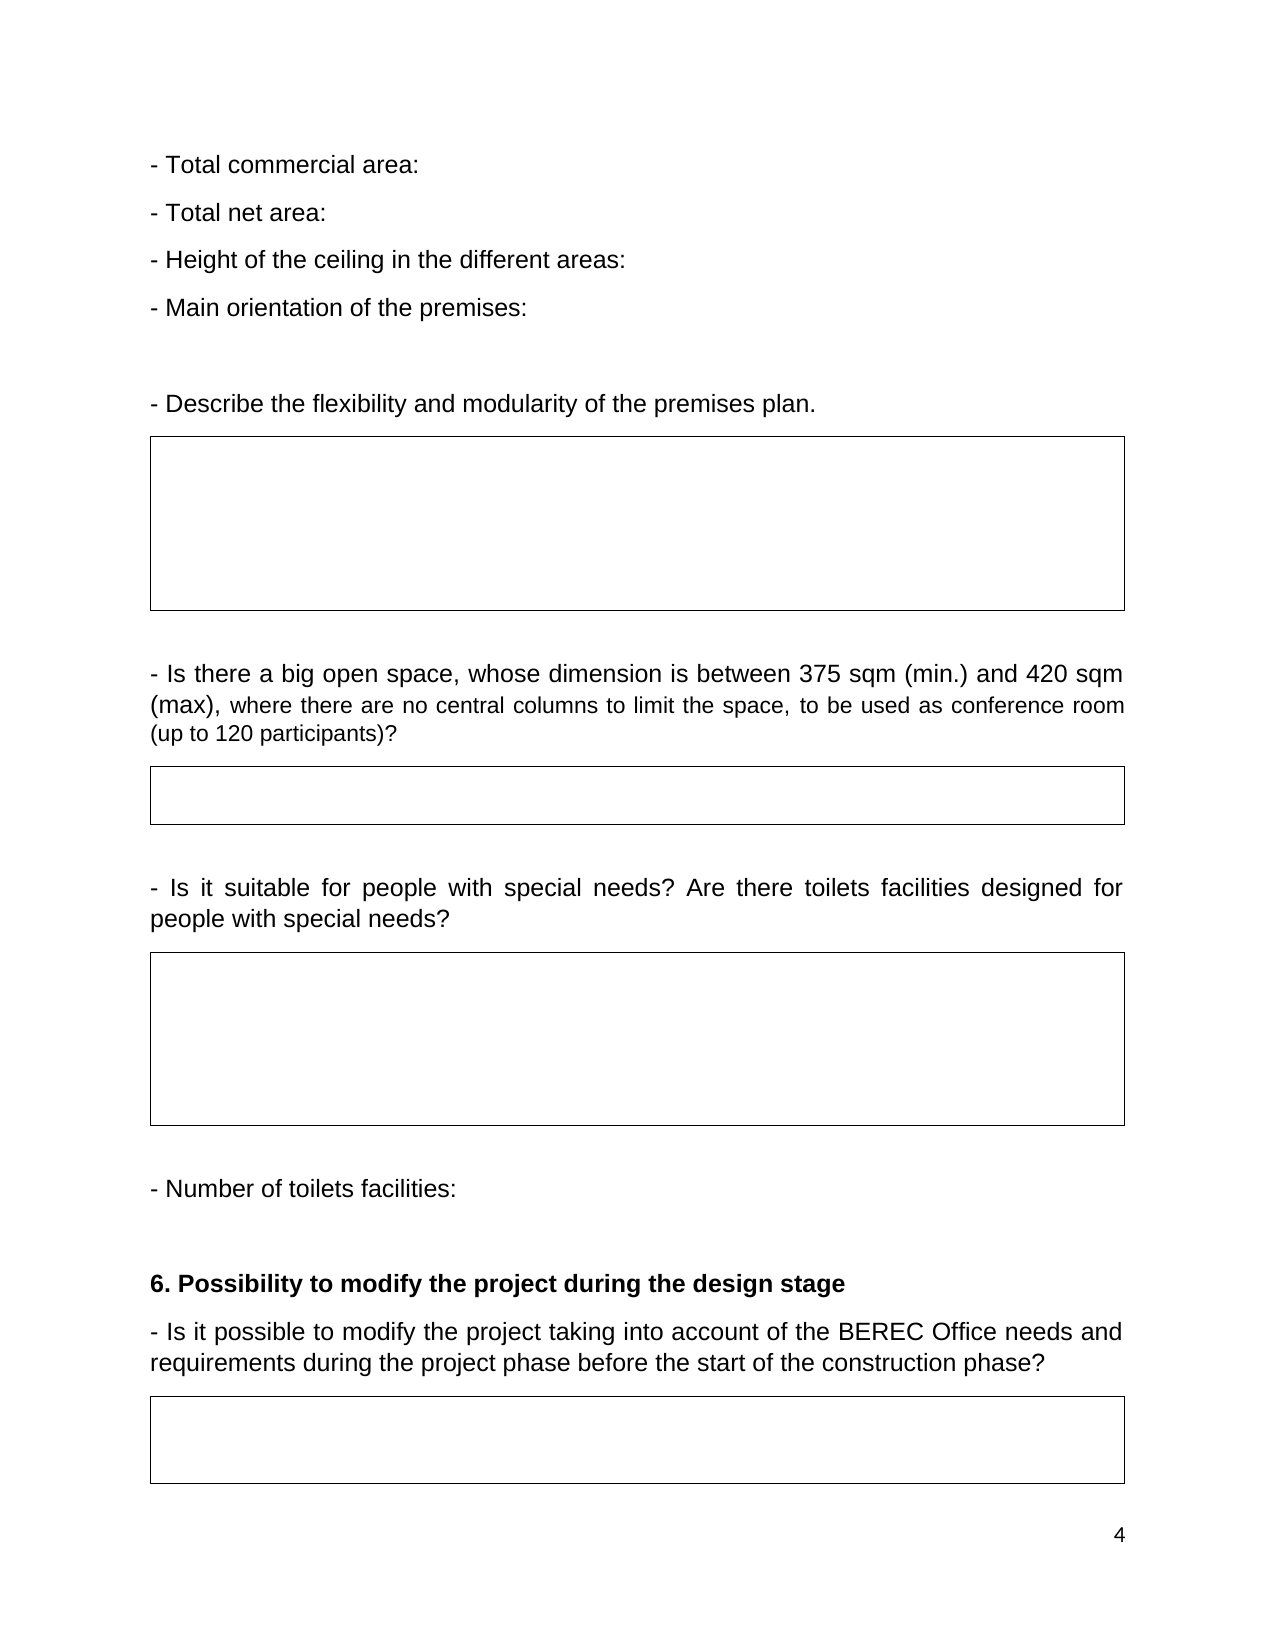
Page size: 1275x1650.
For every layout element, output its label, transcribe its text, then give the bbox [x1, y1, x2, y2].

text - Is it suitable for people with special needs? Are there toilets facilities designed for people with special needs? [150, 873, 1125, 933]
text - Is it possible to modify the project taking into account of the BEREC Office needs and requirements during the project phase before the start of the construction phase? [150, 1317, 1125, 1377]
text - Is there a big open space, whose dimension is between 375 sqm (min.) and 420 sqm (max), where there are no central columns to limit the space, to be used as conference room (up to 120 participants)? [150, 658, 1125, 747]
table_header [151, 953, 1124, 1125]
text - Height of the ceiling in the different areas: [150, 245, 1125, 274]
text - Describe the flexibility and modularity of the premises plan. [150, 388, 1125, 417]
table_header [151, 767, 1124, 824]
text - Total net area: [150, 198, 1125, 226]
text 6. Possibility to modify the project during the design stage [150, 1269, 1125, 1298]
text - Number of toilets facilities: [150, 1174, 1125, 1203]
text - Total commercial area: [150, 150, 1125, 179]
table_header [151, 437, 1124, 610]
table_header [151, 1397, 1124, 1483]
text - Main orientation of the premises: [150, 293, 1125, 322]
